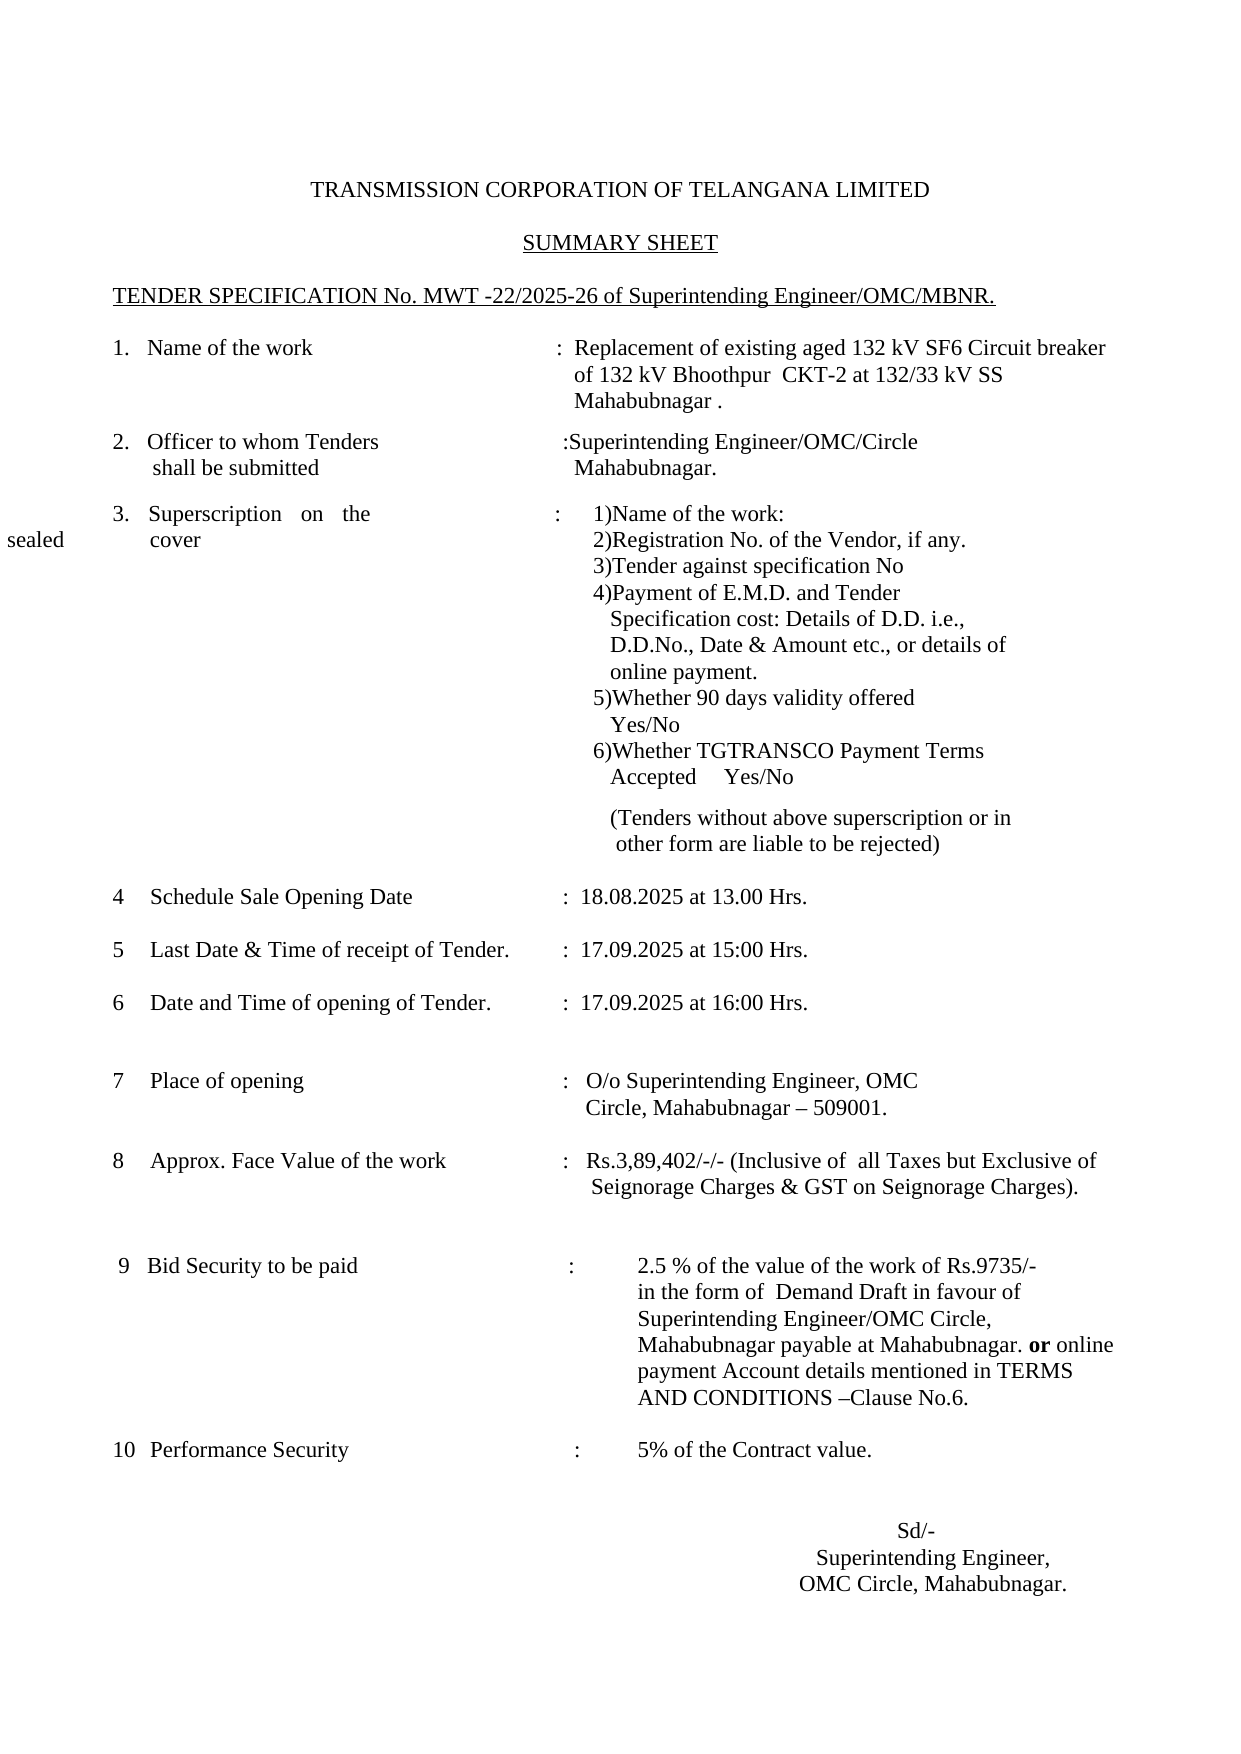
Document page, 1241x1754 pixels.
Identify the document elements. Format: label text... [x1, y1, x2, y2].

table_header 1)Name of the work: 2)Registration No. of the Vendor, if any. 3)Tender against specification No 4)Payment of E.M.D. and Tender Specification cost: Details of D.D. i.e., D.D.No., Date & Amount etc., or details of online payment. 5)Whether 90 days validity offered Yes/No 6)Whether TGTRANSCO Payment Terms Accepted Yes/No (Tenders without above superscription or in other form are liable to be rejected) [563, 500, 1076, 883]
text Circle, Mahabubnagar – 509001. [562, 1094, 1128, 1120]
text in the form of Demand Draft in favour of [562, 1278, 1128, 1305]
list Last Date & Time of receipt of Tender. : 17.09.2025 at 15:00 Hrs. [112, 936, 1128, 962]
text Sd/- [862, 1517, 1128, 1544]
text Mahabubnagar payable at Mahabubnagar. or online [562, 1331, 1128, 1357]
list Seignorage Charges & GST on Seignorage Charges). [562, 1173, 1128, 1199]
list Schedule Sale Opening Date : 18.08.2025 at 13.00 Hrs. [112, 883, 1128, 909]
list Date and Time of opening of Tender. : 17.09.2025 at 16:00 Hrs. [112, 988, 1128, 1015]
list Approx. Face Value of the work : Rs.3,89,402/-/- (Inclusive of all Taxes but Exclusive of [112, 1147, 1128, 1173]
table_header 3. Superscription on the sealed cover [70, 500, 382, 883]
list Performance Security : 5% of the Contract value. [112, 1437, 1128, 1463]
text AND CONDITIONS –Clause No.6. [562, 1384, 1128, 1410]
text Superintending Engineer, [787, 1544, 1128, 1570]
text of 132 kV Bhoothpur CKT-2 at 132/33 kV SS [487, 361, 1128, 387]
text OMC Circle, Mahabubnagar. [712, 1570, 1128, 1596]
text SUMMARY SHEET [112, 229, 1128, 255]
text TENDER SPECIFICATION No. MWT -22/2025-26 of Superintending Engineer/OMC/MBNR. [112, 282, 1128, 308]
text Superintending Engineer/OMC Circle, [562, 1305, 1128, 1331]
text Mahabubnagar . [487, 387, 1128, 413]
table_header : [382, 500, 562, 883]
text payment Account details mentioned in TERMS [562, 1357, 1128, 1384]
text shall be submitted Mahabubnagar. [112, 454, 1128, 481]
text 1. Name of the work : Replacement of existing aged 132 kV SF6 Circuit breaker [112, 334, 1128, 361]
text 2. Officer to whom Tenders :Superintending Engineer/OMC/Circle [112, 428, 1128, 454]
text 9 Bid Security to be paid : 2.5 % of the value of the work of Rs.9735/- [112, 1252, 1128, 1278]
text TRANSMISSION CORPORATION OF TELANGANA LIMITED [112, 176, 1128, 203]
table_header [44, 500, 70, 883]
list Place of opening : O/o Superintending Engineer, OMC [112, 1068, 1128, 1094]
